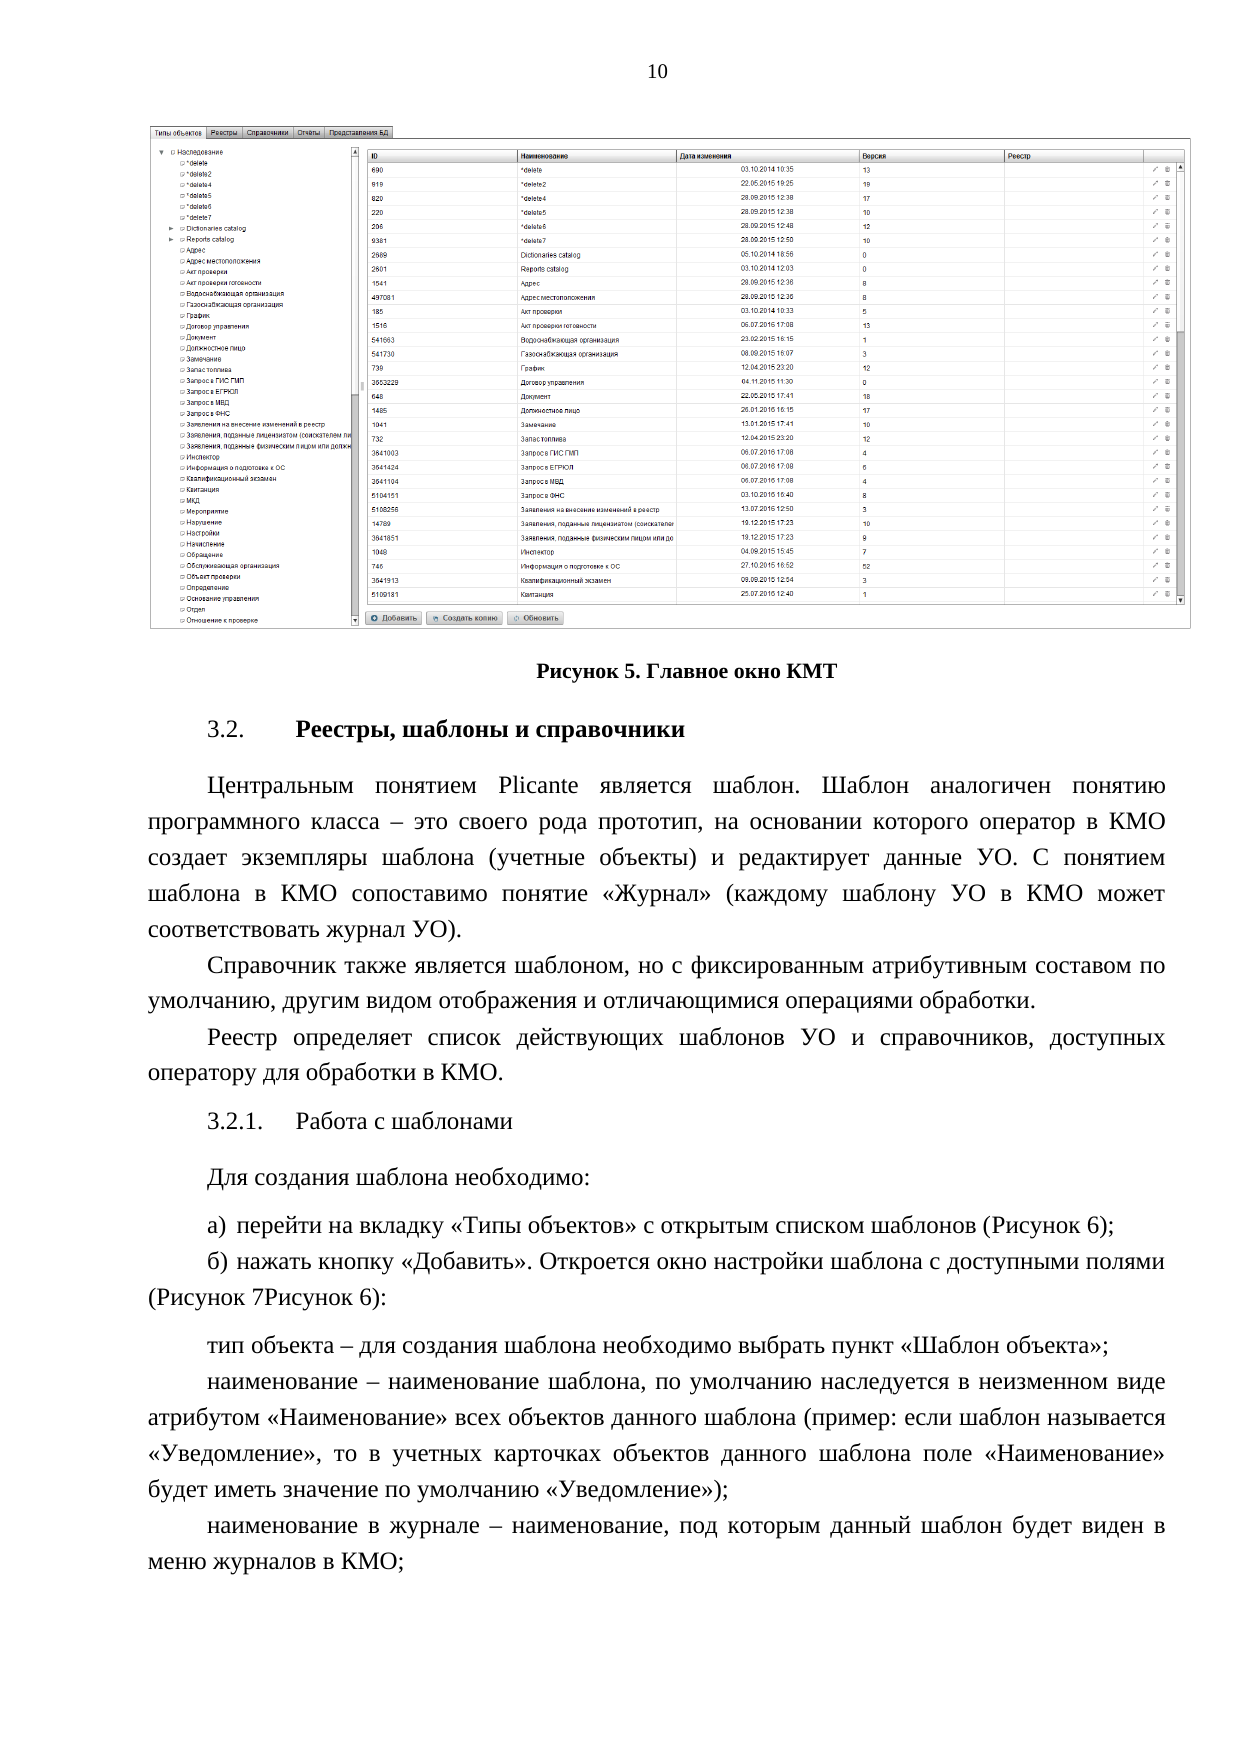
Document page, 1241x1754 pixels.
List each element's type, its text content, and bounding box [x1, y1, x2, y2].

text наименование – наименование шаблона, по умолчанию наследуется в неизменном виде атрибутом «Наименование» всех объектов данного шаблона (пример: если шаблон называется «Уведомление», то в учетных карточках объектов данного шаблона поле «Наименование» будет иметь значение по умолчанию «Уведомление»); [148, 1366, 1167, 1503]
text Справочник также является шаблоном, но с фиксированным атрибутивным составом по умолчанию, другим видом отображения и отличающимися операциями обработки. [148, 950, 1167, 1014]
text Центральным понятием Plicante является шаблон. Шаблон аналогичен понятию программного класса – это своего рода прототип, на основании которого оператор в КМО создает экземпляры шаблона (учетные объекты) и редактирует данные УО. С понятием шаблона в КМО сопоставимо понятие «Журнал» (каждому шаблону УО в КМО может соответствовать журнал УО). [148, 770, 1167, 942]
text Для создания шаблона необходимо: [148, 1162, 1167, 1190]
subtitle Работа с шаблонами [148, 1106, 1167, 1135]
subtitle Реестры, шаблоны и справочники [148, 714, 1167, 743]
text Реестр определяет список действующих шаблонов УО и справочников, доступных оператору для обработки в КМО. [148, 1022, 1167, 1086]
picture [147, 123, 1193, 631]
text наименование в журнале – наименование, под которым данный шаблон будет виден в меню журналов в КМО; [148, 1510, 1167, 1575]
list перейти на вкладку «Типы объектов» с открытым списком шаблонов (Рисунок 6); [148, 1210, 1167, 1239]
text тип объекта – для создания шаблона необходимо выбрать пункт «Шаблон объекта»; [148, 1330, 1167, 1359]
text Рисунок 5. Главное окно КМТ [207, 658, 1167, 683]
list нажать кнопку «Добавить». Откроется окно настройки шаблона с доступными полями (Рисунок 7Рисунок 6): [148, 1246, 1167, 1311]
